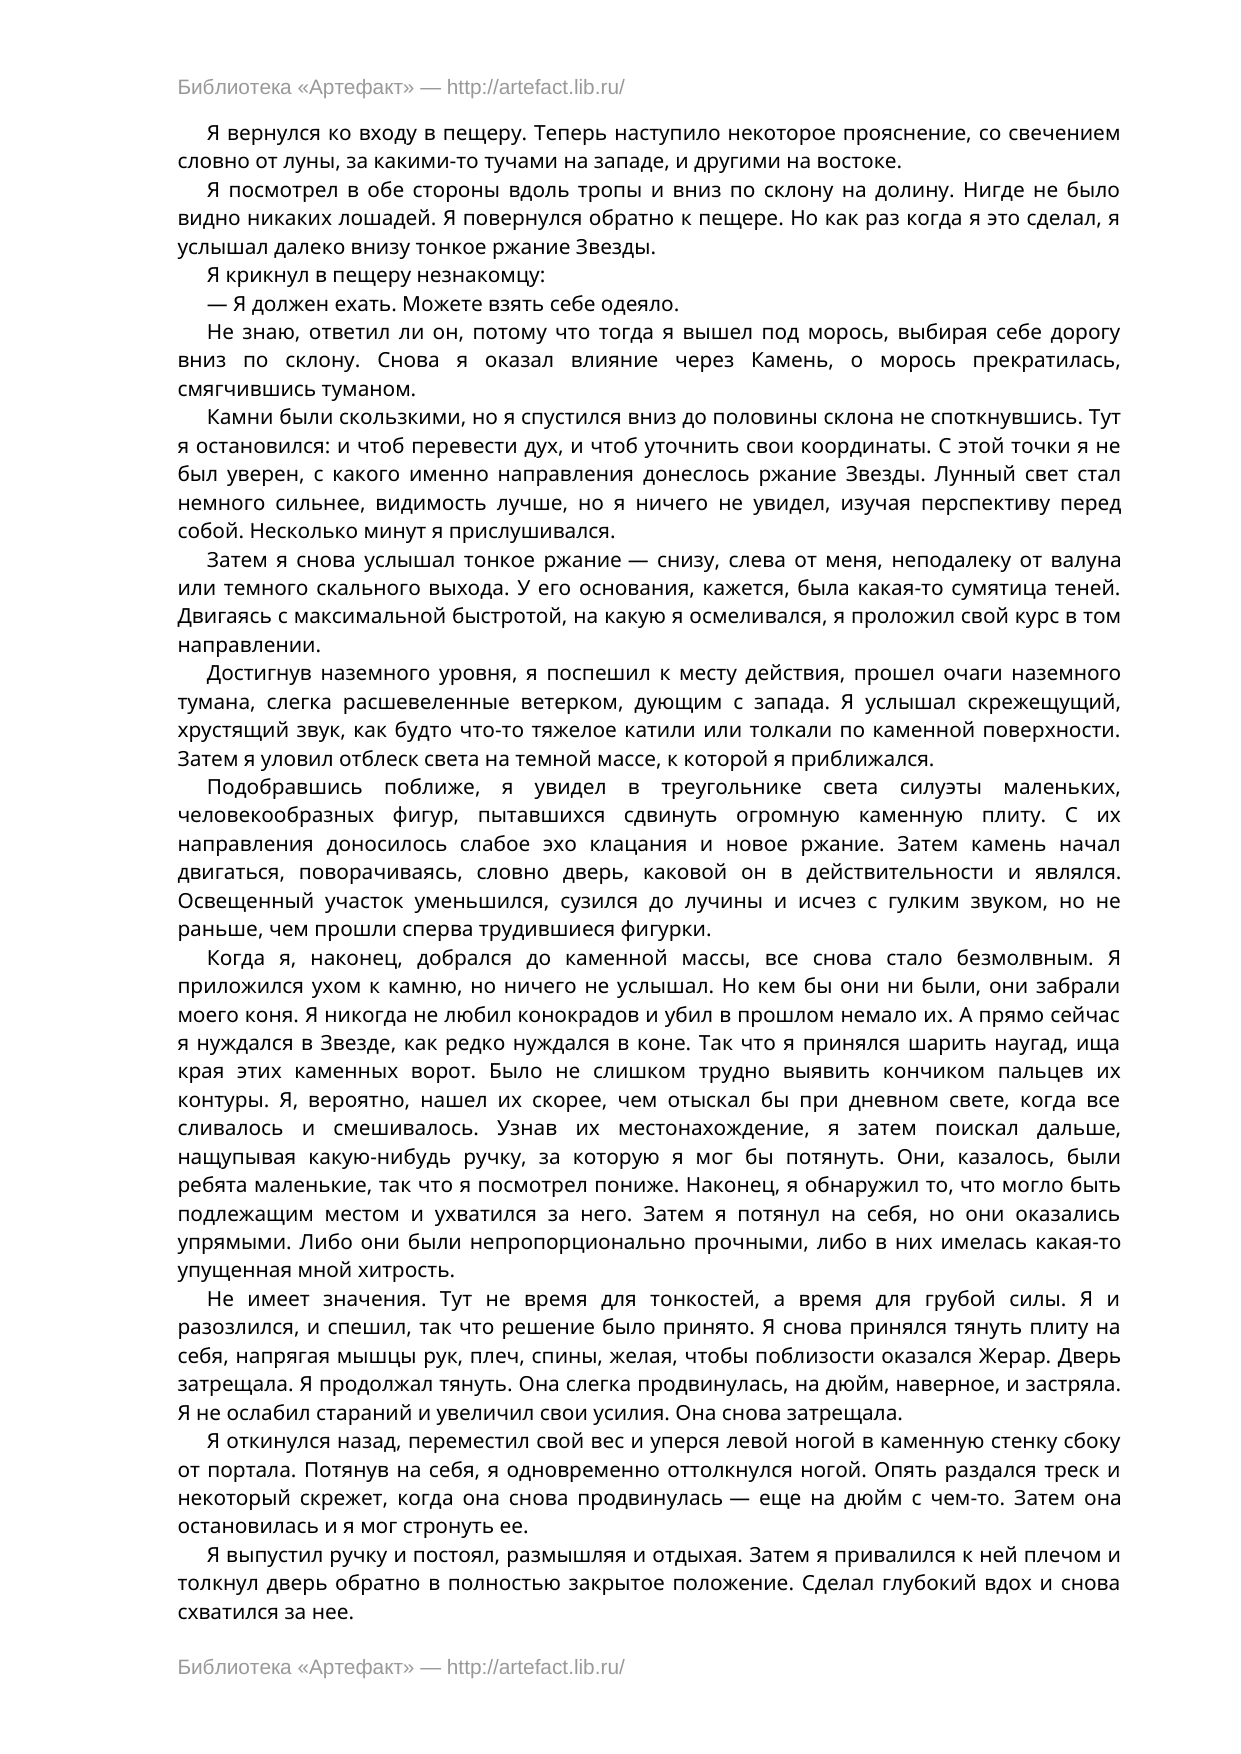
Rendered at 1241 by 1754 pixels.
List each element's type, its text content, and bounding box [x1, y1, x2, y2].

text Я посмотрел в обе стороны вдоль тропы и вниз по склону на долину. Нигде не было видно никаких лошадей. Я повернулся обратно к пещере. Но как раз когда я это сделал, я услышал далеко внизу тонкое ржание Звезды. [177, 175, 1122, 260]
text Не имеет значения. Тут не время для тонкостей, а время для грубой силы. Я и разозлился, и спешил, так что решение было принято. Я снова принялся тянуть плиту на себя, напрягая мышцы рук, плеч, спины, желая, чтобы поблизости оказался Жерар. Дверь затрещала. Я продолжал тянуть. Она слегка продвинулась, на дюйм, наверное, и застряла. Я не ослабил стараний и увеличил свои усилия. Она снова затрещала. [177, 1284, 1122, 1426]
text Когда я, наконец, добрался до каменной массы, все снова стало безмолвным. Я приложился ухом к камню, но ничего не услышал. Но кем бы они ни были, они забрали моего коня. Я никогда не любил конокрадов и убил в прошлом немало их. А прямо сейчас я нуждался в Звезде, как редко нуждался в коне. Так что я принялся шарить наугад, ища края этих каменных ворот. Было не слишком трудно выявить кончиком пальцев их контуры. Я, вероятно, нашел их скорее, чем отыскал бы при дневном свете, когда все сливалось и смешивалось. Узнав их местонахождение, я затем поискал дальше, нащупывая какую-нибудь ручку, за которую я мог бы потянуть. Они, казалось, были ребята маленькие, так что я посмотрел пониже. Наконец, я обнаружил то, что могло быть подлежащим местом и ухватился за него. Затем я потянул на себя, но они оказались упрямыми. Либо они были непропорционально прочными, либо в них имелась какая-то упущенная мной хитрость. [177, 943, 1122, 1284]
text Я выпустил ручку и постоял, размышляя и отдыхая. Затем я привалился к ней плечом и толкнул дверь обратно в полностью закрытое положение. Сделал глубокий вдох и снова схватился за нее. [177, 1540, 1122, 1625]
text — Я должен ехать. Можете взять себе одеяло. [177, 289, 1122, 317]
text Не знаю, ответил ли он, потому что тогда я вышел под морось, выбирая себе дорогу вниз по склону. Снова я оказал влияние через Камень, о морось прекратилась, смягчившись туманом. [177, 317, 1122, 402]
text Я крикнул в пещеру незнакомцу: [177, 260, 1122, 289]
text Затем я снова услышал тонкое ржание — снизу, слева от меня, неподалеку от валуна или темного скального выхода. У его основания, кажется, была какая-то сумятица теней. Двигаясь с максимальной быстротой, на какую я осмеливался, я проложил свой курс в том направлении. [177, 545, 1122, 658]
text Я откинулся назад, переместил свой вес и уперся левой ногой в каменную стенку сбоку от портала. Потянув на себя, я одновременно оттолкнулся ногой. Опять раздался треск и некоторый скрежет, когда она снова продвинулась — еще на дюйм с чем-то. Затем она остановилась и я мог стронуть ее. [177, 1426, 1122, 1540]
text Камни были скользкими, но я спустился вниз до половины склона не споткнувшись. Тут я остановился: и чтоб перевести дух, и чтоб уточнить свои координаты. С этой точки я не был уверен, с какого именно направления донеслось ржание Звезды. Лунный свет стал немного сильнее, видимость лучше, но я ничего не увидел, изучая перспективу перед собой. Несколько минут я прислушивался. [177, 402, 1122, 545]
text Я вернулся ко входу в пещеру. Теперь наступило некоторое прояснение, со свечением словно от луны, за какими-то тучами на западе, и другими на востоке. [177, 118, 1122, 175]
text Подобравшись поближе, я увидел в треугольнике света силуэты маленьких, человекообразных фигур, пытавшихся сдвинуть огромную каменную плиту. С их направления доносилось слабое эхо клацания и новое ржание. Затем камень начал двигаться, поворачиваясь, словно дверь, каковой он в действительности и являлся. Освещенный участок уменьшился, сузился до лучины и исчез с гулким звуком, но не раньше, чем прошли сперва трудившиеся фигурки. [177, 772, 1122, 943]
text Достигнув наземного уровня, я поспешил к месту действия, прошел очаги наземного тумана, слегка расшевеленные ветерком, дующим с запада. Я услышал скрежещущий, хрустящий звук, как будто что-то тяжелое катили или толкали по каменной поверхности. Затем я уловил отблеск света на темной массе, к которой я приближался. [177, 658, 1122, 772]
